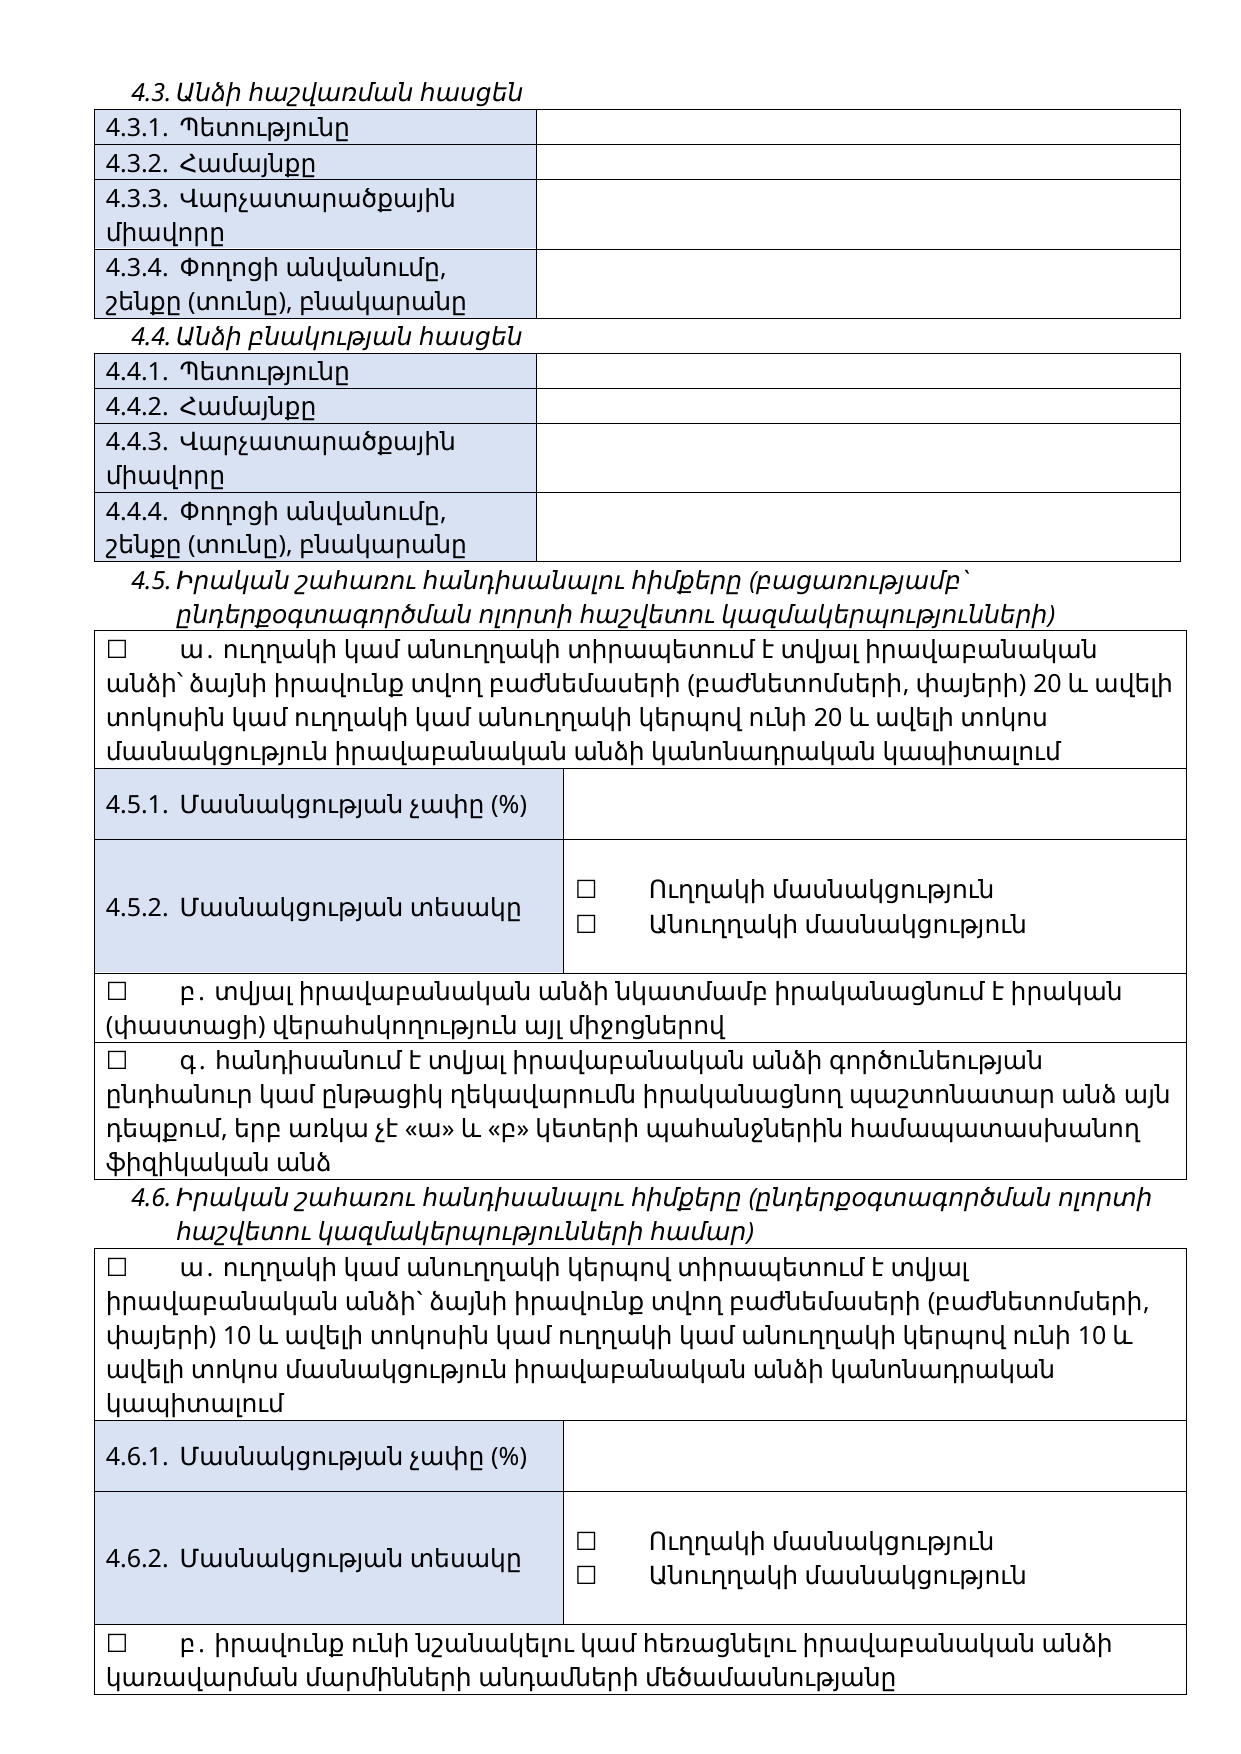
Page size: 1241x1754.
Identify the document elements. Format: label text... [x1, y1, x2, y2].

list Անձի հաշվառման հասցեն [131, 75, 1171, 109]
table_cell Մասնակցության չափը (%) [95, 1421, 563, 1491]
table_cell Վարչատարածքային միավորը [95, 424, 536, 492]
list Իրական շահառու հանդիսանալու հիմքերը (ընդերքօգտագործման ոլորտի հաշվետու կազմակերպությունների համար) [131, 1180, 1171, 1248]
table_cell Համայնքը [95, 389, 536, 423]
table_cell բ․ իրավունք ունի նշանակելու կամ հեռացնելու իրավաբանական անձի կառավարման մարմինների անդամների մեծամասնությանը [95, 1625, 1186, 1693]
table_cell Ուղղակի մասնակցություն Անուղղակի մասնակցություն [564, 1492, 1186, 1624]
table_cell Փողոցի անվանումը, շենքը (տունը), բնակարանը [95, 250, 536, 318]
table_cell Համայնքը [95, 145, 536, 179]
table_header ա․ ուղղակի կամ անուղղակի կերպով տիրապետում է տվյալ իրավաբանական անձի` ձայնի իրավունք տվող բաժնեմասերի (բաժնետոմսերի, փայերի) 10 և ավելի տոկոսին կամ ուղղակի կամ անուղղակի կերպով ունի 10 և ավելի տոկոս մասնակցություն իրավաբանական անձի կանոնադրական կապիտալում [95, 1249, 1186, 1419]
table_cell Մասնակցության տեսակը [95, 1492, 563, 1624]
table_cell [564, 769, 1186, 839]
table_header Պետությունը [95, 354, 536, 388]
table_header Պետությունը [95, 110, 536, 144]
table_cell [537, 250, 1180, 318]
list Իրական շահառու հանդիսանալու հիմքերը (բացառությամբ` ընդերքօգտագործման ոլորտի հաշվետու կազմակերպությունների) [131, 562, 1171, 630]
table_cell Ուղղակի մասնակցություն Անուղղակի մասնակցություն [564, 840, 1186, 972]
table_header [537, 110, 1180, 144]
table_cell Մասնակցության չափը (%) [95, 769, 563, 839]
table_cell գ․ հանդիսանում է տվյալ իրավաբանական անձի գործունեության ընդհանուր կամ ընթացիկ ղեկավարումն իրականացնող պաշտոնատար անձ այն դեպքում, երբ առկա չէ «ա» և «բ» կետերի պահանջներին համապատասխանող ֆիզիկական անձ [95, 1043, 1186, 1179]
table_cell Մասնակցության տեսակը [95, 840, 563, 972]
table_cell [537, 424, 1180, 492]
table_header [537, 354, 1180, 388]
table_cell [537, 389, 1180, 423]
table_header ա․ ուղղակի կամ անուղղակի տիրապետում է տվյալ իրավաբանական անձի՝ ձայնի իրավունք տվող բաժնեմասերի (բաժնետոմսերի, փայերի) 20 և ավելի տոկոսին կամ ուղղակի կամ անուղղակի կերպով ունի 20 և ավելի տոկոս մասնակցություն իրավաբանական անձի կանոնադրական կապիտալում [95, 631, 1186, 768]
table_cell [537, 180, 1180, 248]
list Անձի բնակության հասցեն [131, 319, 1171, 353]
table_cell Փողոցի անվանումը, շենքը (տունը), բնակարանը [95, 493, 536, 561]
table_cell Վարչատարածքային միավորը [95, 180, 536, 248]
table_cell [564, 1421, 1186, 1491]
table_cell [537, 493, 1180, 561]
table_cell բ․ տվյալ իրավաբանական անձի նկատմամբ իրականացնում է իրական (փաստացի) վերահսկողություն այլ միջոցներով [95, 974, 1186, 1042]
table_cell [537, 145, 1180, 179]
